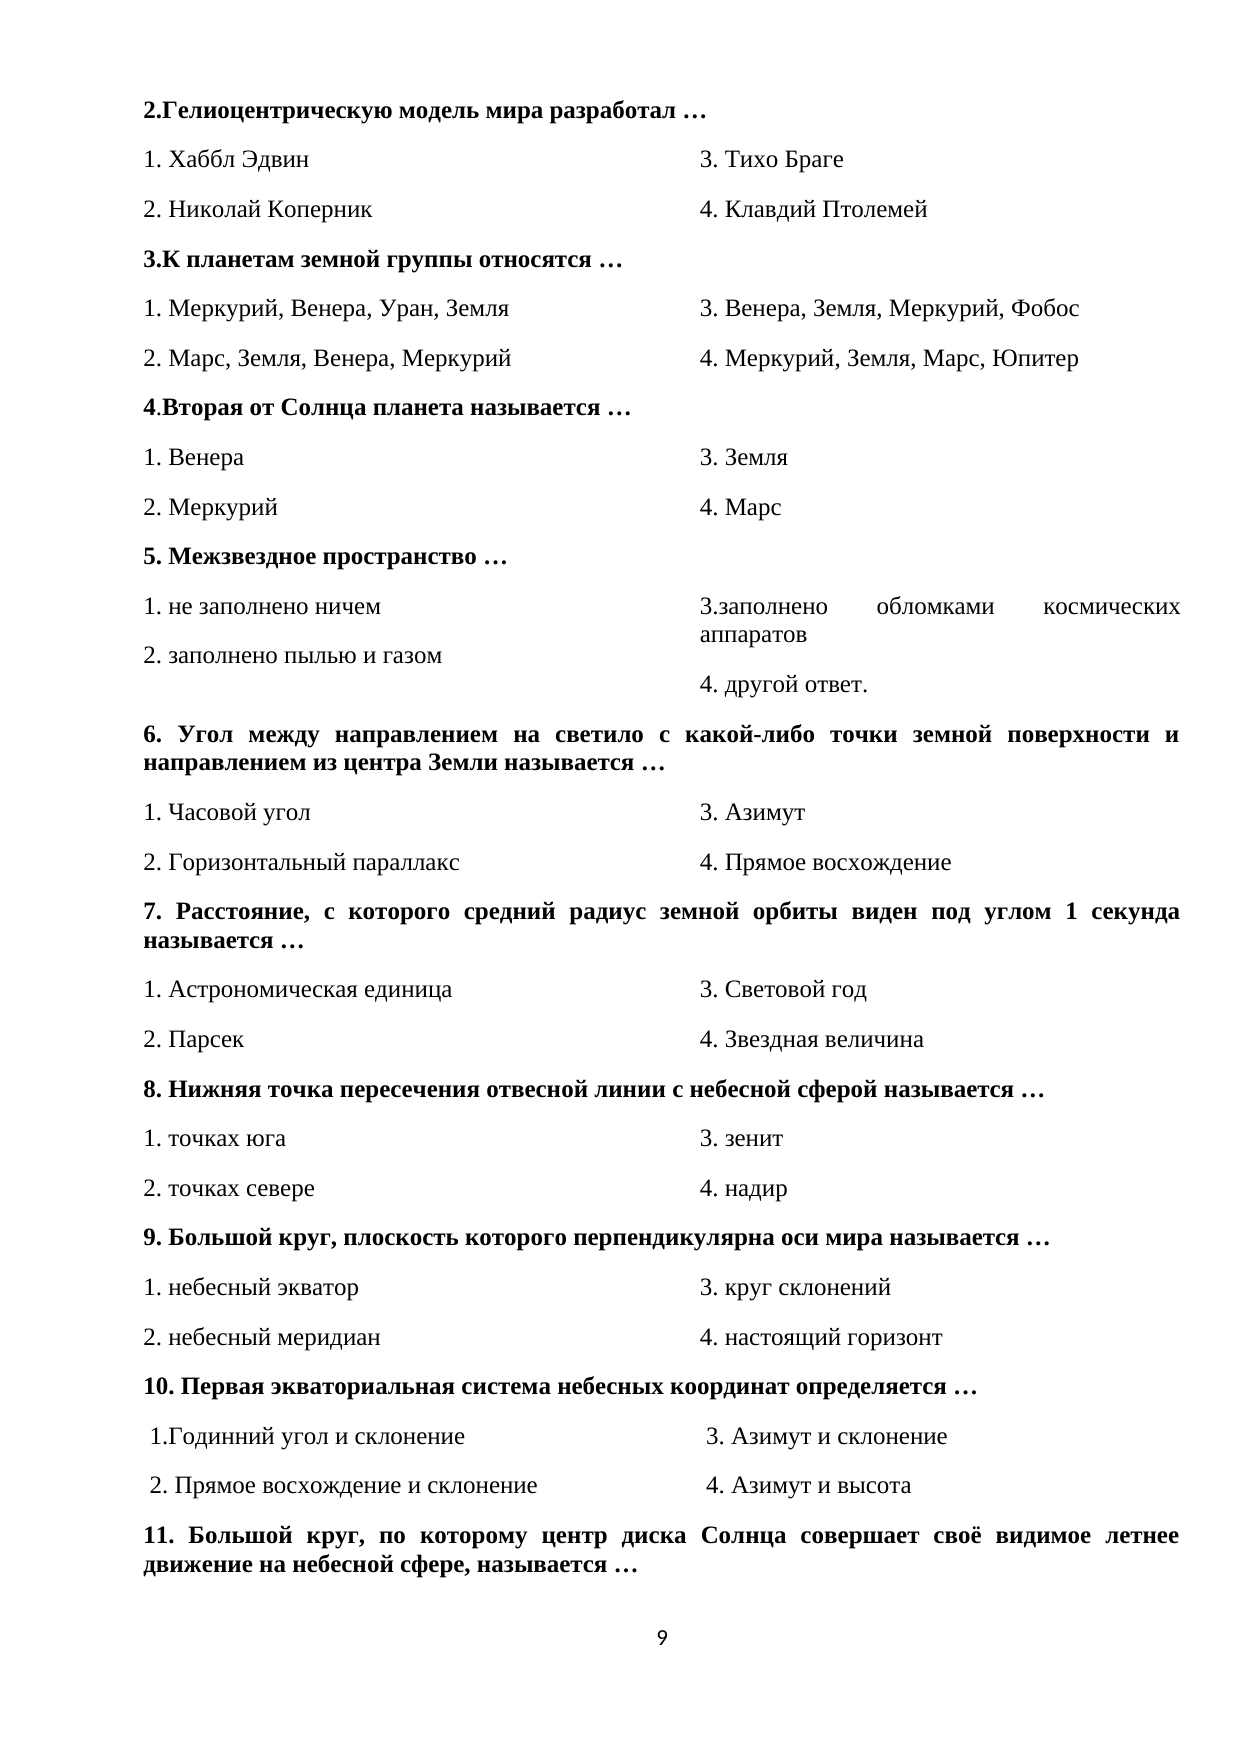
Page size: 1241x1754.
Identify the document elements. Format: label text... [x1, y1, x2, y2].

text 3.заполнено обломками космических аппаратов [699, 591, 1181, 648]
text 1. Астрономическая единица [143, 974, 624, 1003]
text 2.Гелиоцентрическую модель мира разработал … [143, 95, 1181, 124]
text 4. Прямое восхождение [699, 847, 1181, 875]
text 9. Большой круг, плоскость которого перпендикулярна оси мира называется … [143, 1222, 1181, 1251]
text 3. круг склонений [699, 1272, 1181, 1301]
text 6. Угол между направлением на светило с какой-либо точки земной поверхности и направлением из центра Земли называется … [143, 719, 1181, 776]
text 4. Звездная величина [699, 1024, 1181, 1053]
text 2. заполнено пылью и газом [143, 640, 624, 669]
text 2. Горизонтальный параллакс [143, 847, 624, 875]
text 7. Расстояние, с которого средний радиус земной орбиты виден под углом 1 секунда называется … [143, 896, 1181, 954]
text 4.Вторая от Солнца планета называется … [143, 392, 1181, 421]
text 3. зенит [699, 1123, 1181, 1152]
text 4. надир [699, 1173, 1181, 1202]
text 3.К планетам земной группы относятся … [143, 244, 1181, 272]
text 4. Марс [699, 492, 1181, 520]
text 4. Азимут и высота [699, 1470, 1181, 1499]
text 2. Меркурий [143, 492, 624, 520]
text 3. Световой год [699, 974, 1181, 1003]
text 4. Клавдий Птолемей [699, 194, 1181, 223]
text 2. Прямое восхождение и склонение [143, 1470, 624, 1499]
text 10. Первая экваториальная система небесных координат определяется … [143, 1371, 1181, 1400]
text 4. Меркурий, Земля, Марс, Юпитер [699, 343, 1181, 372]
text 1. точках юга [143, 1123, 624, 1152]
text 3. Азимут и склонение [699, 1421, 1181, 1449]
text 2. небесный меридиан [143, 1322, 624, 1350]
text 1. Часовой угол [143, 797, 624, 826]
text 1. Венера [143, 442, 624, 471]
text 1. Меркурий, Венера, Уран, Земля [143, 293, 624, 322]
text 2. Парсек [143, 1024, 624, 1053]
text 1.Годинний угол и склонение [143, 1421, 624, 1449]
text 2. Николай Коперник [143, 194, 624, 223]
text 1. Хаббл Эдвин [143, 144, 624, 173]
text 2. Марс, Земля, Венера, Меркурий [143, 343, 624, 372]
text 3. Тихо Браге [699, 144, 1181, 173]
text 3. Азимут [699, 797, 1181, 826]
text 1. не заполнено ничем [143, 591, 624, 619]
text 5. Межзвездное пространство … [143, 541, 1181, 570]
text 8. Нижняя точка пересечения отвесной линии с небесной сферой называется … [143, 1074, 1181, 1102]
text 4. настоящий горизонт [699, 1322, 1181, 1350]
text 1. небесный экватор [143, 1272, 624, 1301]
text 2. точках севере [143, 1173, 624, 1202]
text 3. Венера, Земля, Меркурий, Фобос [699, 293, 1181, 322]
text 4. другой ответ. [699, 669, 1181, 698]
text 11. Большой круг, по которому центр диска Солнца совершает своё видимое летнее движение на небесной сфере, называется … [143, 1520, 1181, 1577]
text 3. Земля [699, 442, 1181, 471]
